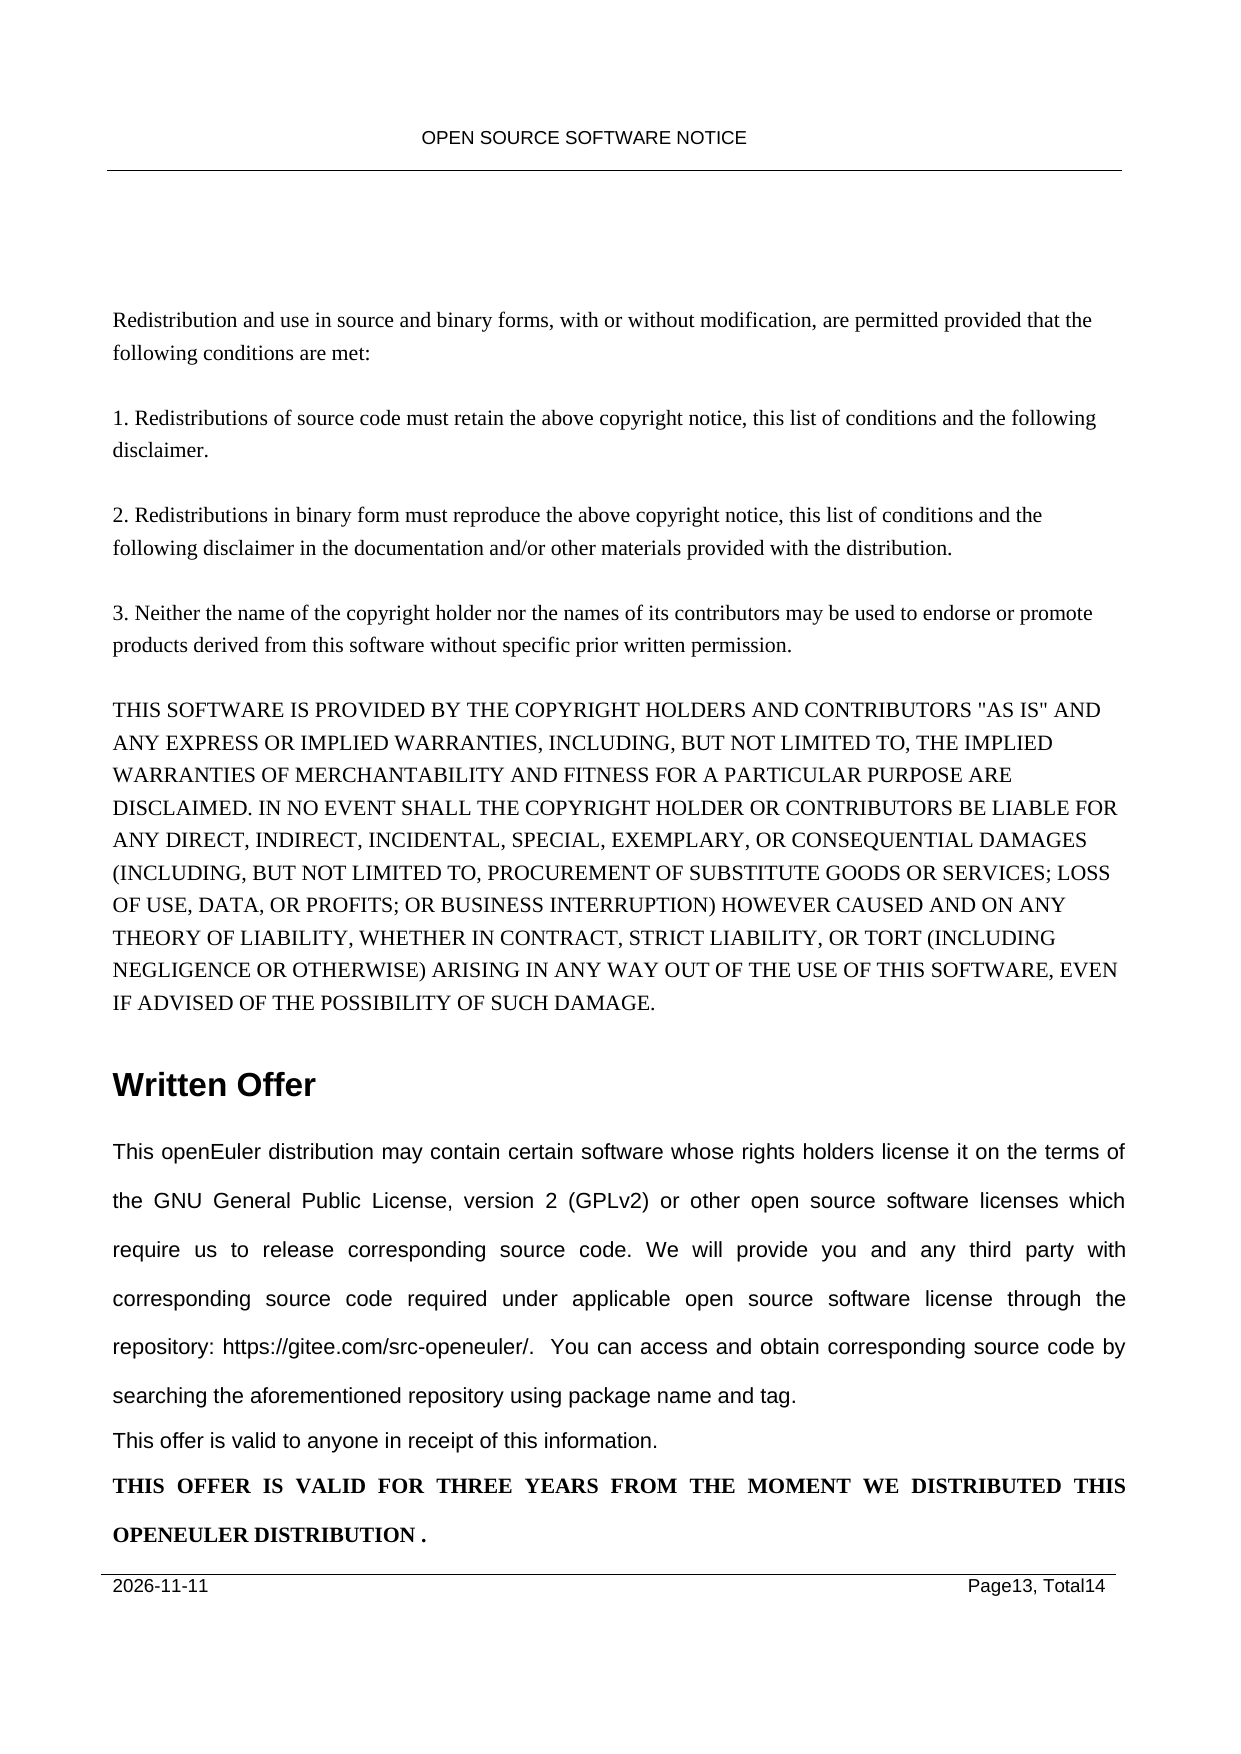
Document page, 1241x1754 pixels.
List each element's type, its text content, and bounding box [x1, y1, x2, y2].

text This openEuler distribution may contain certain software whose rights holders license it on the terms of the GNU General Public License, version 2 (GPLv2) or other open source software licenses which require us to release corresponding source code. We will provide you and any third party with corresponding source code required under applicable open source software license through the repository: https://gitee.com/src-openeuler/. You can access and obtain corresponding source code by searching the aforementioned repository using package name and tag. [112, 1136, 1128, 1412]
text This offer is valid to anyone in receipt of this information. [112, 1424, 1128, 1457]
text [112, 206, 1128, 1051]
text Written Offer [112, 1051, 1128, 1116]
text THIS OFFER IS VALID FOR THREE YEARS FROM THE MOMENT WE DISTRIBUTED THIS OPENEULER DISTRIBUTION . [112, 1469, 1128, 1551]
